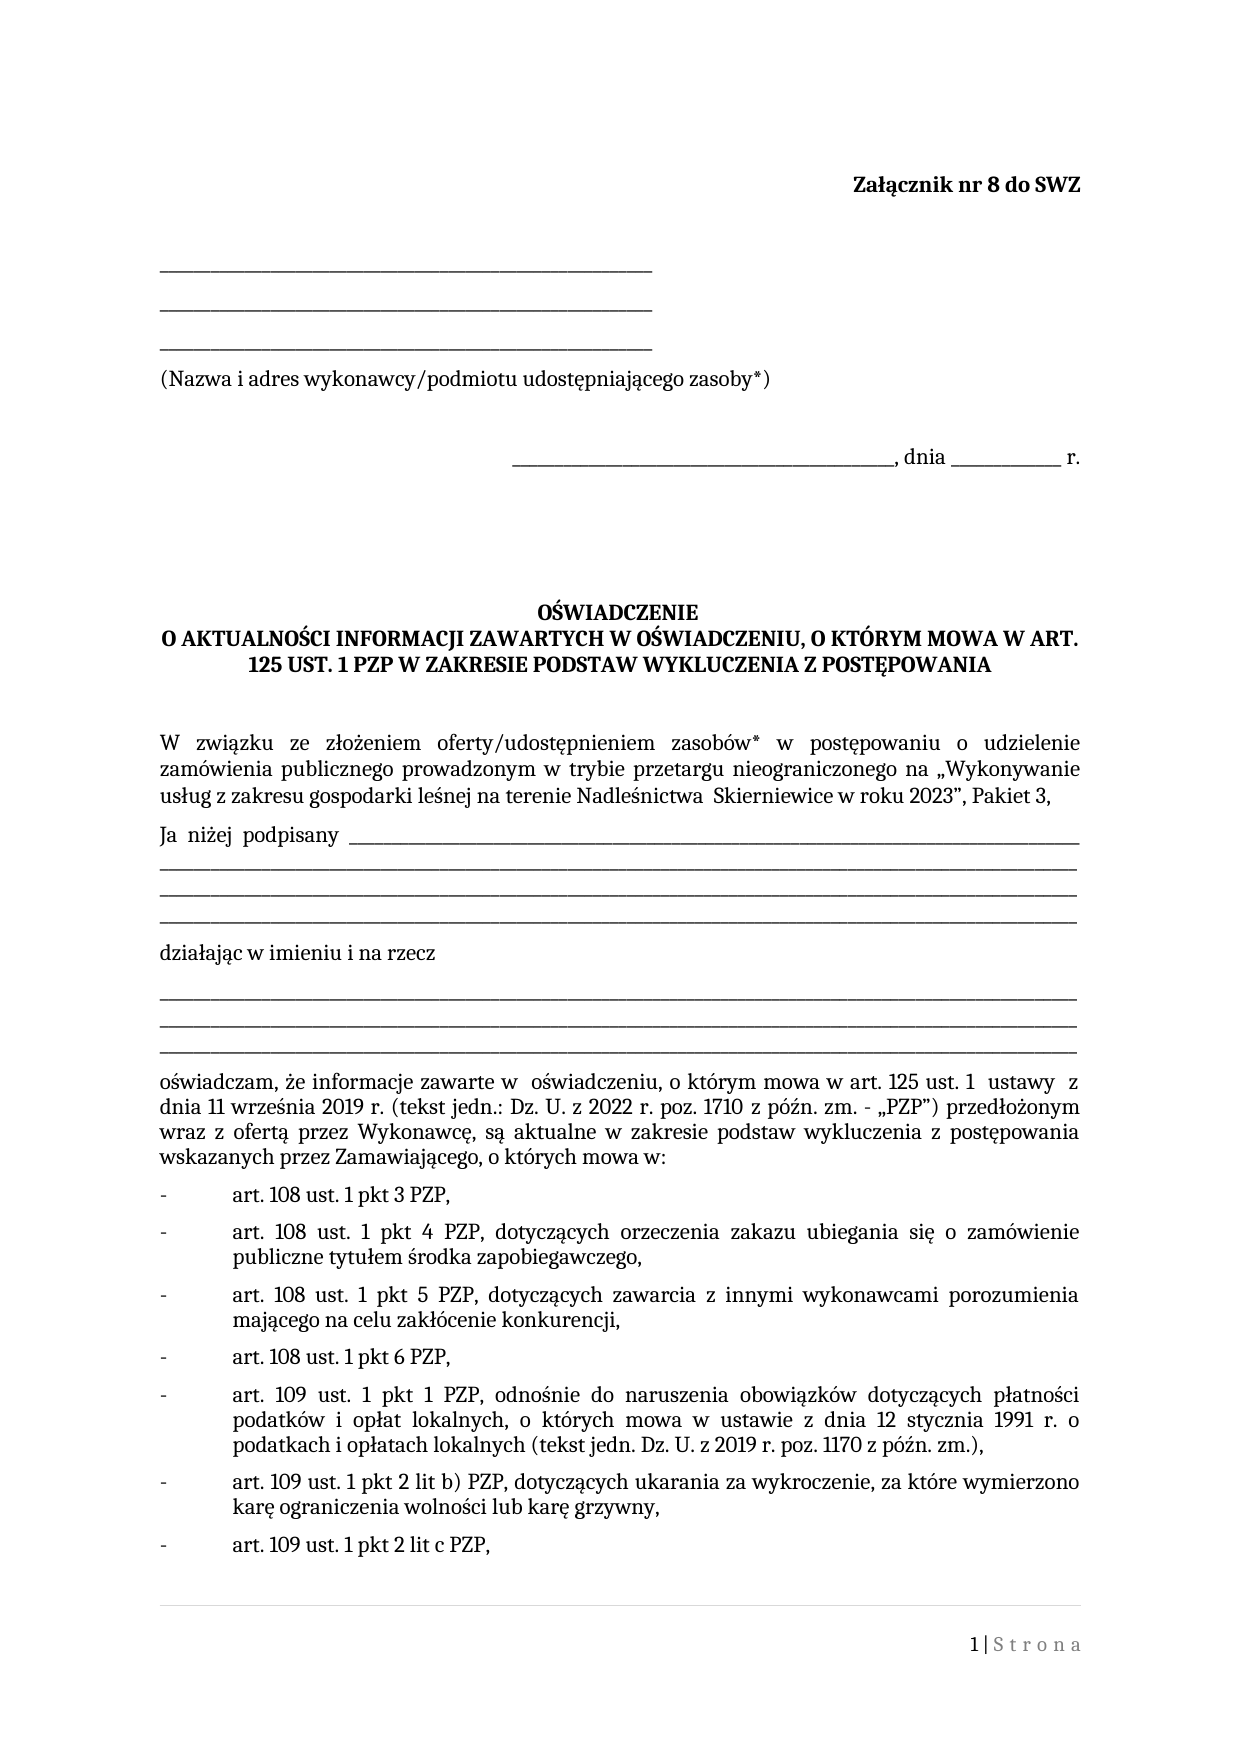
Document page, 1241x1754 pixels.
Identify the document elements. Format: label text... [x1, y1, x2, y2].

text - art. 108 ust. 1 pkt 3 PZP, [159, 1182, 1081, 1207]
text Ja niżej podpisany ______________________________________________________________________________________ ____________________________________________________________________________________________________________________________________________________________________________________________________________________________________________________________________________________________________________________________________ [159, 821, 1081, 927]
text ____________________________________________________________________________________________________________________________________________________________________________________________________________________________________________________________________________________________________________________________________ [159, 978, 1081, 1057]
text W związku ze złożeniem oferty/udostępnieniem zasobów* w postępowaniu o udzielenie zamówienia publicznego prowadzonym w trybie przetargu nieograniczonego na „Wykonywanie usług z zakresu gospodarki leśnej na terenie Nadleśnictwa Skierniewice w roku 2023”, Pakiet 3, [159, 730, 1081, 809]
text - art. 109 ust. 1 pkt 2 lit b) PZP, dotyczących ukarania za wykroczenie, za które wymierzono karę ograniczenia wolności lub karę grzywny, [159, 1470, 1081, 1520]
text Załącznik nr 8 do SWZ [159, 172, 1081, 198]
text _____________________________________________, dnia _____________ r. [159, 444, 1081, 470]
text __________________________________________________________ [159, 288, 1081, 315]
text - art. 108 ust. 1 pkt 4 PZP, dotyczących orzeczenia zakazu ubiegania się o zamówienie publiczne tytułem środka zapobiegawczego, [159, 1220, 1081, 1270]
text - art. 108 ust. 1 pkt 5 PZP, dotyczących zawarcia z innymi wykonawcami porozumienia mającego na celu zakłócenie konkurencji, [159, 1282, 1081, 1332]
text __________________________________________________________ [159, 250, 1081, 276]
text oświadczam, że informacje zawarte w oświadczeniu, o którym mowa w art. 125 ust. 1 ustawy z dnia 11 września 2019 r. (tekst jedn.: Dz. U. z 2022 r. poz. 1710 z późn. zm. - „PZP”) przedłożonym wraz z ofertą przez Wykonawcę, są aktualne w zakresie podstaw wykluczenia z postępowania wskazanych przez Zamawiającego, o których mowa w: [159, 1070, 1081, 1170]
text OŚWIADCZENIE O AKTUALNOŚCI INFORMACJI ZAWARTYCH W OŚWIADCZENIU, O KTÓRYM MOWA W ART. 125 UST. 1 PZP W ZAKRESIE PODSTAW WYKLUCZENIA Z POSTĘPOWANIA [159, 599, 1081, 678]
text - art. 108 ust. 1 pkt 6 PZP, [159, 1345, 1081, 1370]
text działając w imieniu i na rzecz [159, 939, 1081, 966]
text __________________________________________________________ [159, 327, 1081, 354]
text - art. 109 ust. 1 pkt 2 lit c PZP, [159, 1532, 1081, 1557]
text - art. 109 ust. 1 pkt 1 PZP, odnośnie do naruszenia obowiązków dotyczących płatności podatków i opłat lokalnych, o których mowa w ustawie z dnia 12 stycznia 1991 r. o podatkach i opłatach lokalnych (tekst jedn. Dz. U. z 2019 r. poz. 1170 z późn. zm.), [159, 1382, 1081, 1457]
text (Nazwa i adres wykonawcy/podmiotu udostępniającego zasoby*) [159, 366, 1081, 393]
